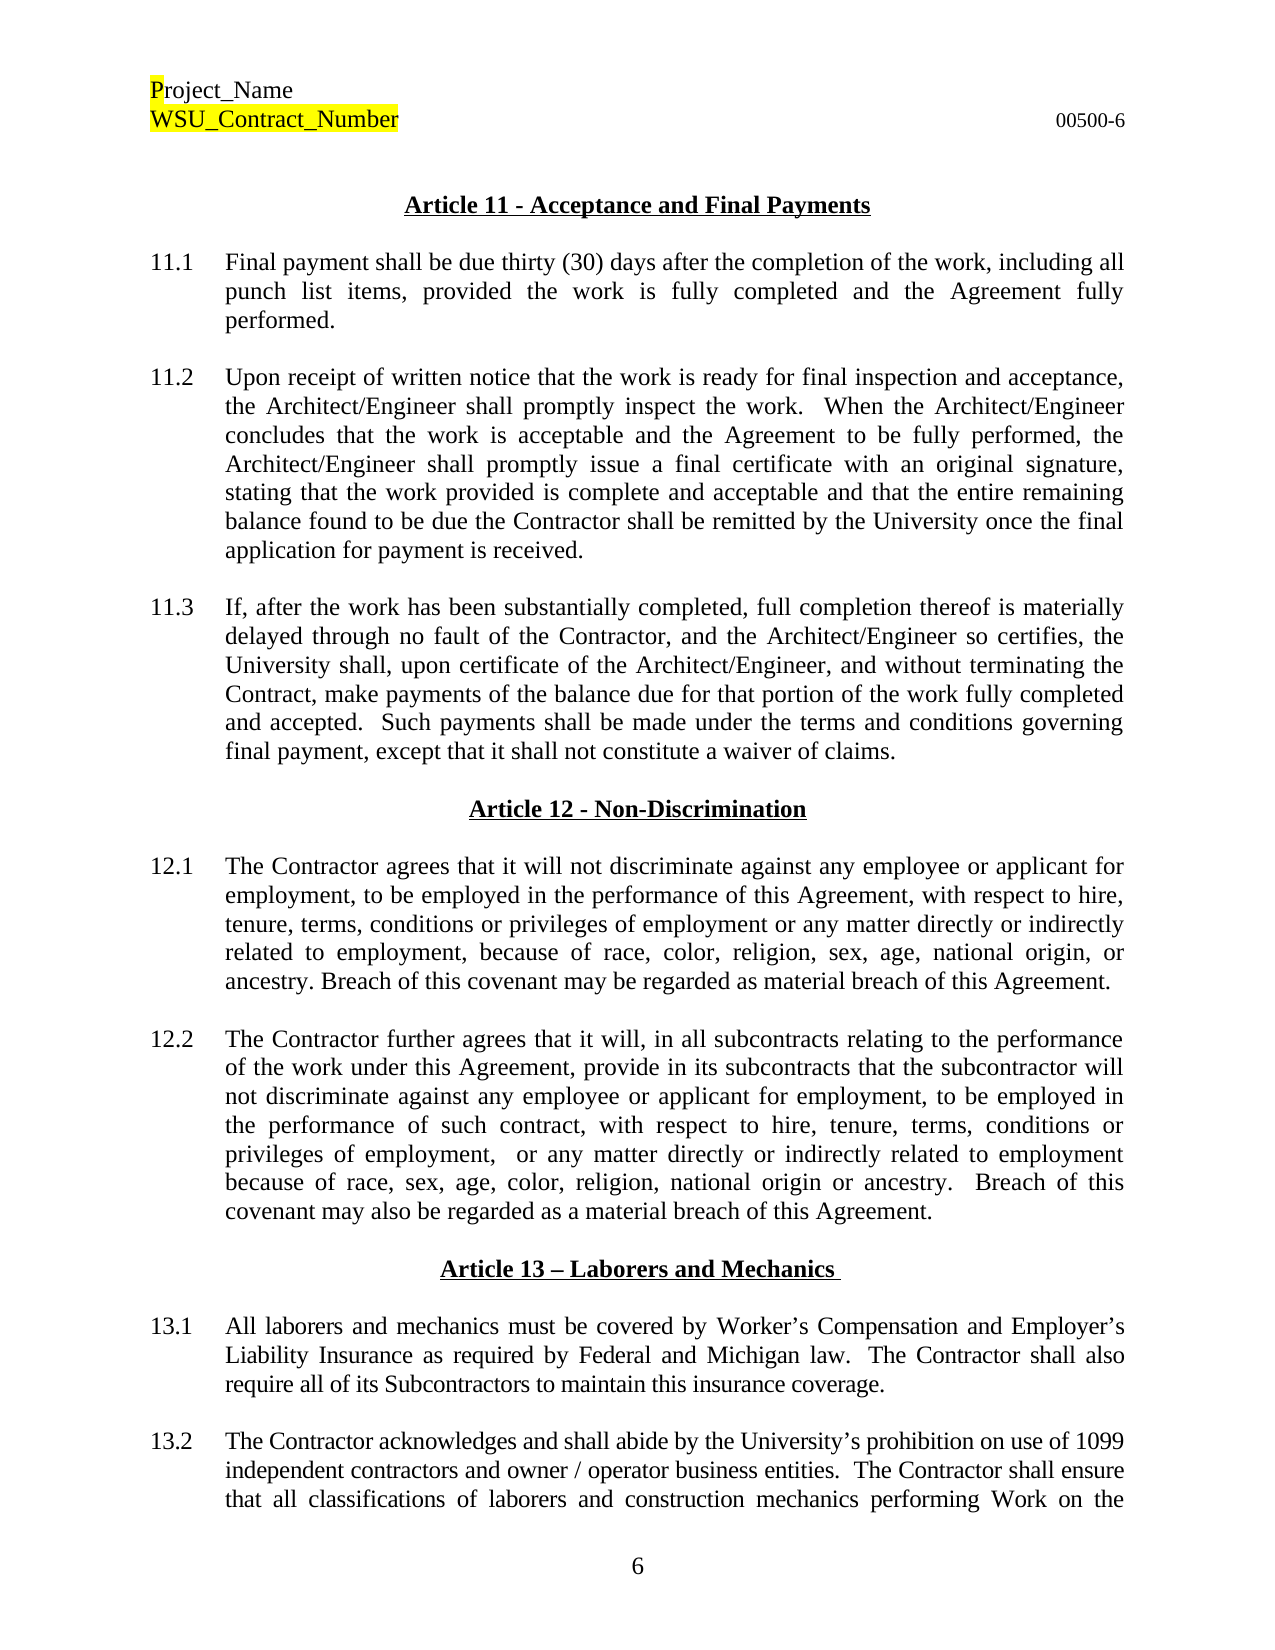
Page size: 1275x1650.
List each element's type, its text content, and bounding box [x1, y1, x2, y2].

list All laborers and mechanics must be covered by Worker’s Compensation and Employer’s Liability Insurance as required by Federal and Michigan law. The Contractor shall also require all of its Subcontractors to maintain this insurance coverage. [150, 1311, 1125, 1397]
text 11.1 Final payment shall be due thirty (30) days after the completion of the work, including all punch list items, provided the work is fully completed and the Agreement fully performed. [150, 247, 1125, 334]
text 12.1 The Contractor agrees that it will not discriminate against any employee or applicant for employment, to be employed in the performance of this Agreement, with respect to hire, tenure, terms, conditions or privileges of employment or any matter directly or indirectly related to employment, because of race, color, religion, sex, age, national origin, or ancestry. Breach of this covenant may be regarded as material breach of this Agreement. [150, 851, 1125, 995]
list If, after the work has been substantially completed, full completion thereof is materially delayed through no fault of the Contractor, and the Architect/Engineer so certifies, the University shall, upon certificate of the Architect/Engineer, and without terminating the Contract, make payments of the balance due for that portion of the work fully completed and accepted. Such payments shall be made under the terms and conditions governing final payment, except that it shall not constitute a waiver of claims. [150, 592, 1125, 765]
text Article 12 - Non-Discrimination [150, 794, 1125, 822]
text Article 11 - Acceptance and Final Payments [150, 190, 1125, 219]
text Article 13 – Laborers and Mechanics [150, 1254, 1125, 1282]
list The Contractor further agrees that it will, in all subcontracts relating to the performance of the work under this Agreement, provide in its subcontracts that the subcontractor will not discriminate against any employee or applicant for employment, to be employed in the performance of such contract, with respect to hire, tenure, terms, conditions or privileges of employment, or any matter directly or indirectly related to employment because of race, sex, age, color, religion, national origin or ancestry. Breach of this covenant may also be regarded as a material breach of this Agreement. [150, 1024, 1125, 1225]
list Upon receipt of written notice that the work is ready for final inspection and acceptance, the Architect/Engineer shall promptly inspect the work. When the Architect/Engineer concludes that the work is acceptable and the Agreement to be fully performed, the Architect/Engineer shall promptly issue a final certificate with an original signature, stating that the work provided is complete and acceptable and that the entire remaining balance found to be due the Contractor shall be remitted by the University once the final application for payment is received. [150, 362, 1125, 564]
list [150, 1426, 1125, 1512]
